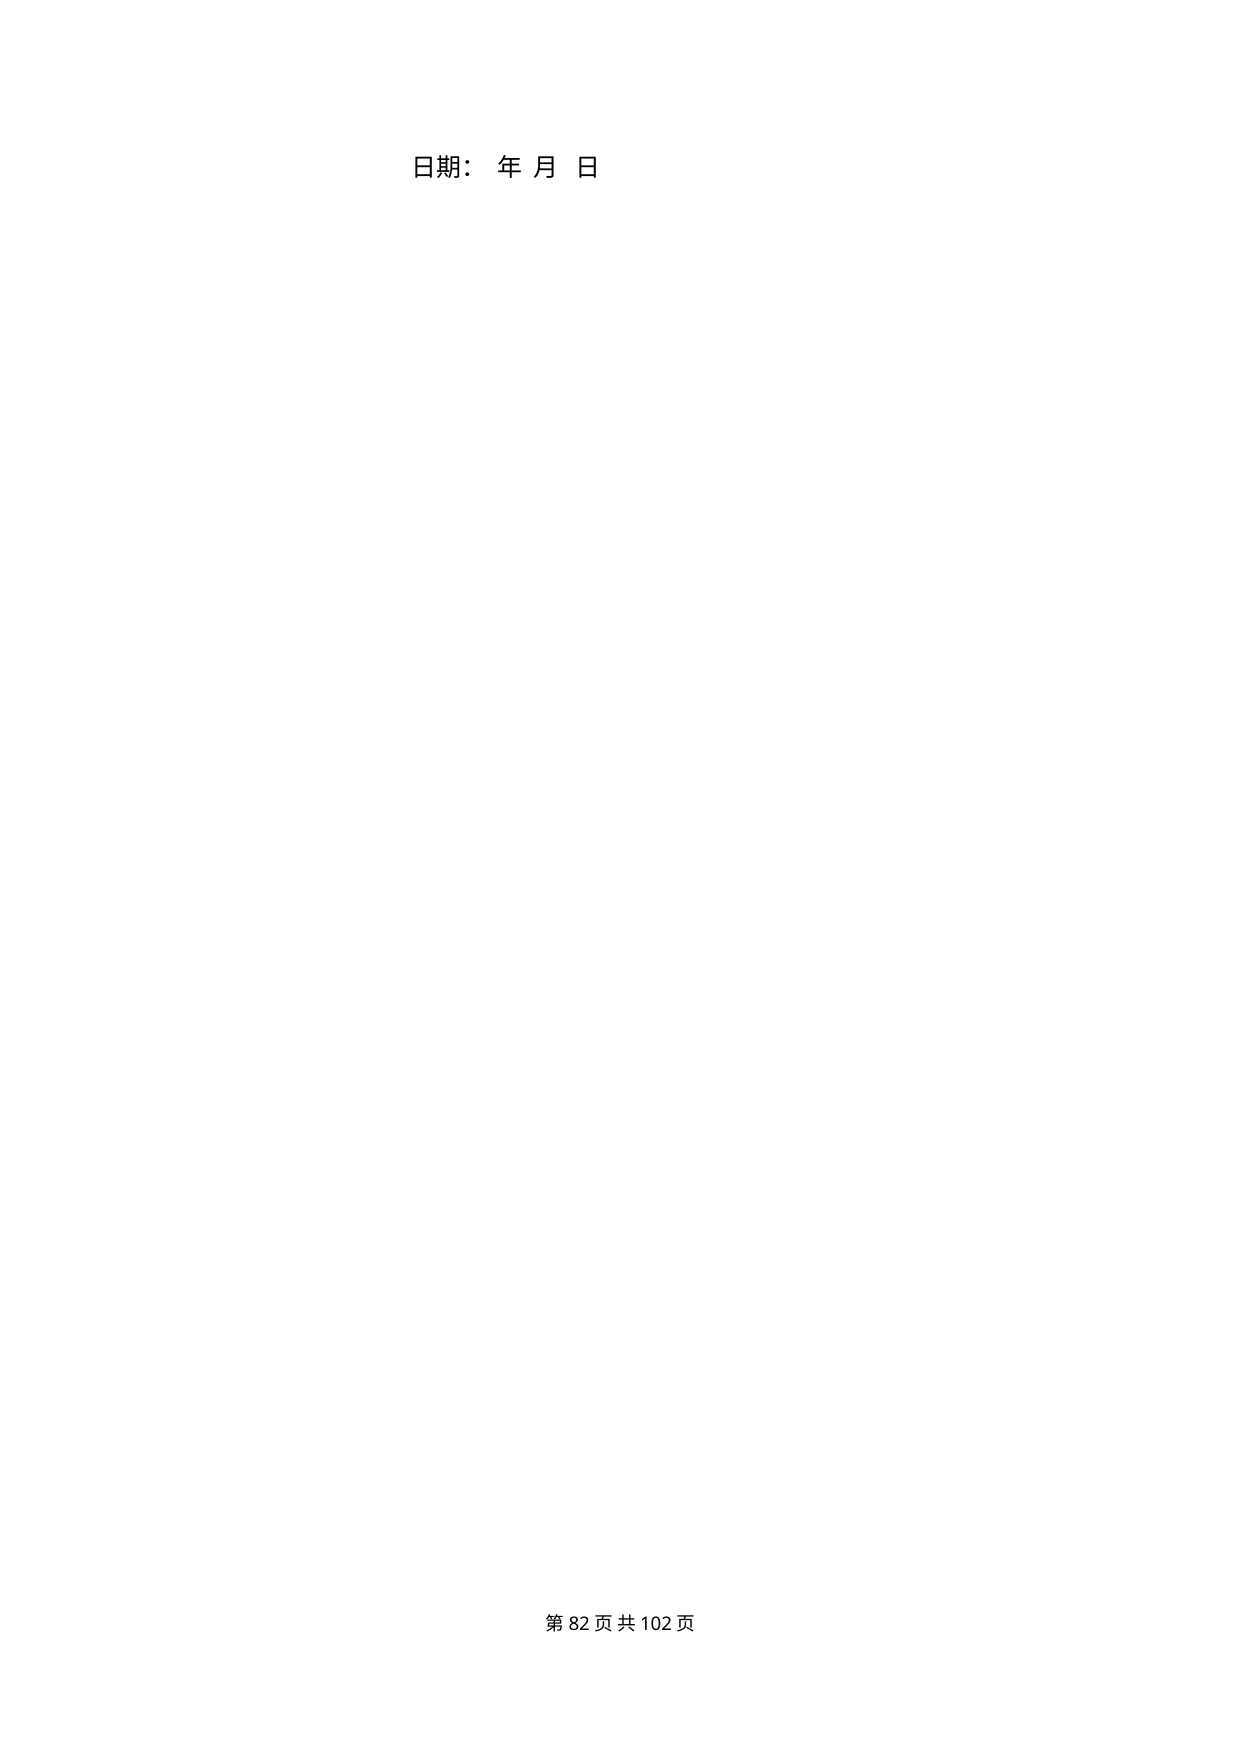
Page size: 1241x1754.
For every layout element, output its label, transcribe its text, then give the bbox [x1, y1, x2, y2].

text 日期： 年 月 日 [148, 148, 1093, 184]
